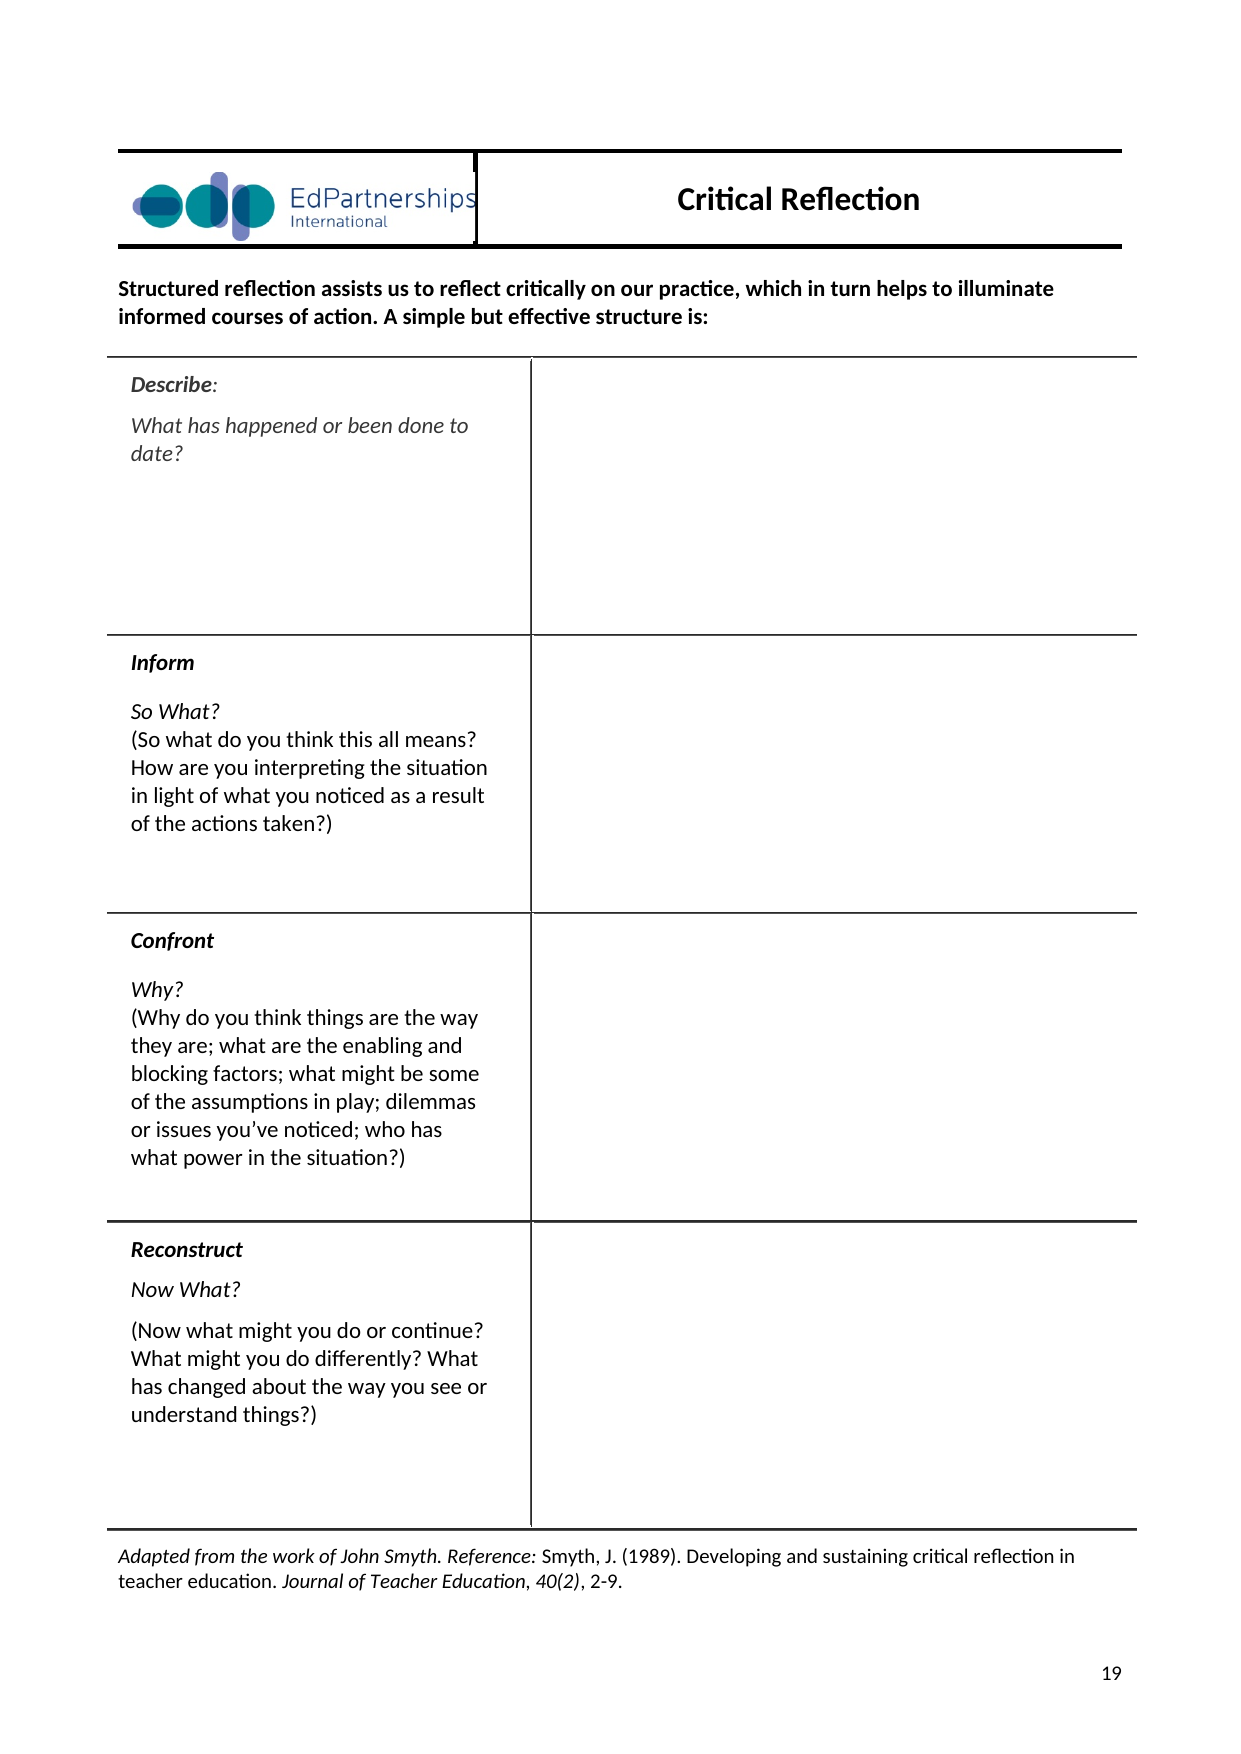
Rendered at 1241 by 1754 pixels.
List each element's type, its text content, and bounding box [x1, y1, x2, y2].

text Adapted from the work of John Smyth. Reference: Smyth, J. (1989). Developing and sustaining critical reflection in teacher education. Journal of Teacher Education, 40(2), 2-9. [118, 1543, 1122, 1594]
table_cell Reconstruct Now What? (Now what might you do or continue? What might you do differently? What has changed about the way you see or understand things?) [107, 1223, 531, 1527]
table_cell [532, 1223, 1137, 1527]
table_cell Confront Why? (Why do you think things are the way they are; what are the enabling and blocking factors; what might be some of the assumptions in play; dilemmas or issues you’ve noticed; who has what power in the situation?) [107, 914, 530, 1219]
table_header Describe: What has happened or been done to date? [107, 357, 532, 633]
table_cell Inform So What? (So what do you think this all means? How are you interpreting the situation in light of what you noticed as a result of the actions taken?) [107, 636, 530, 911]
table_cell [534, 914, 1137, 1219]
table_cell [534, 636, 1137, 911]
table_header Critical Reflection [478, 153, 1122, 244]
picture [132, 172, 476, 241]
table_header [532, 358, 1137, 633]
table_header [118, 153, 473, 244]
subtitle Structured reflection assists us to reflect critically on our practice, which in turn helps to illuminate informed courses of action. A simple but effective structure is: [118, 274, 1122, 330]
